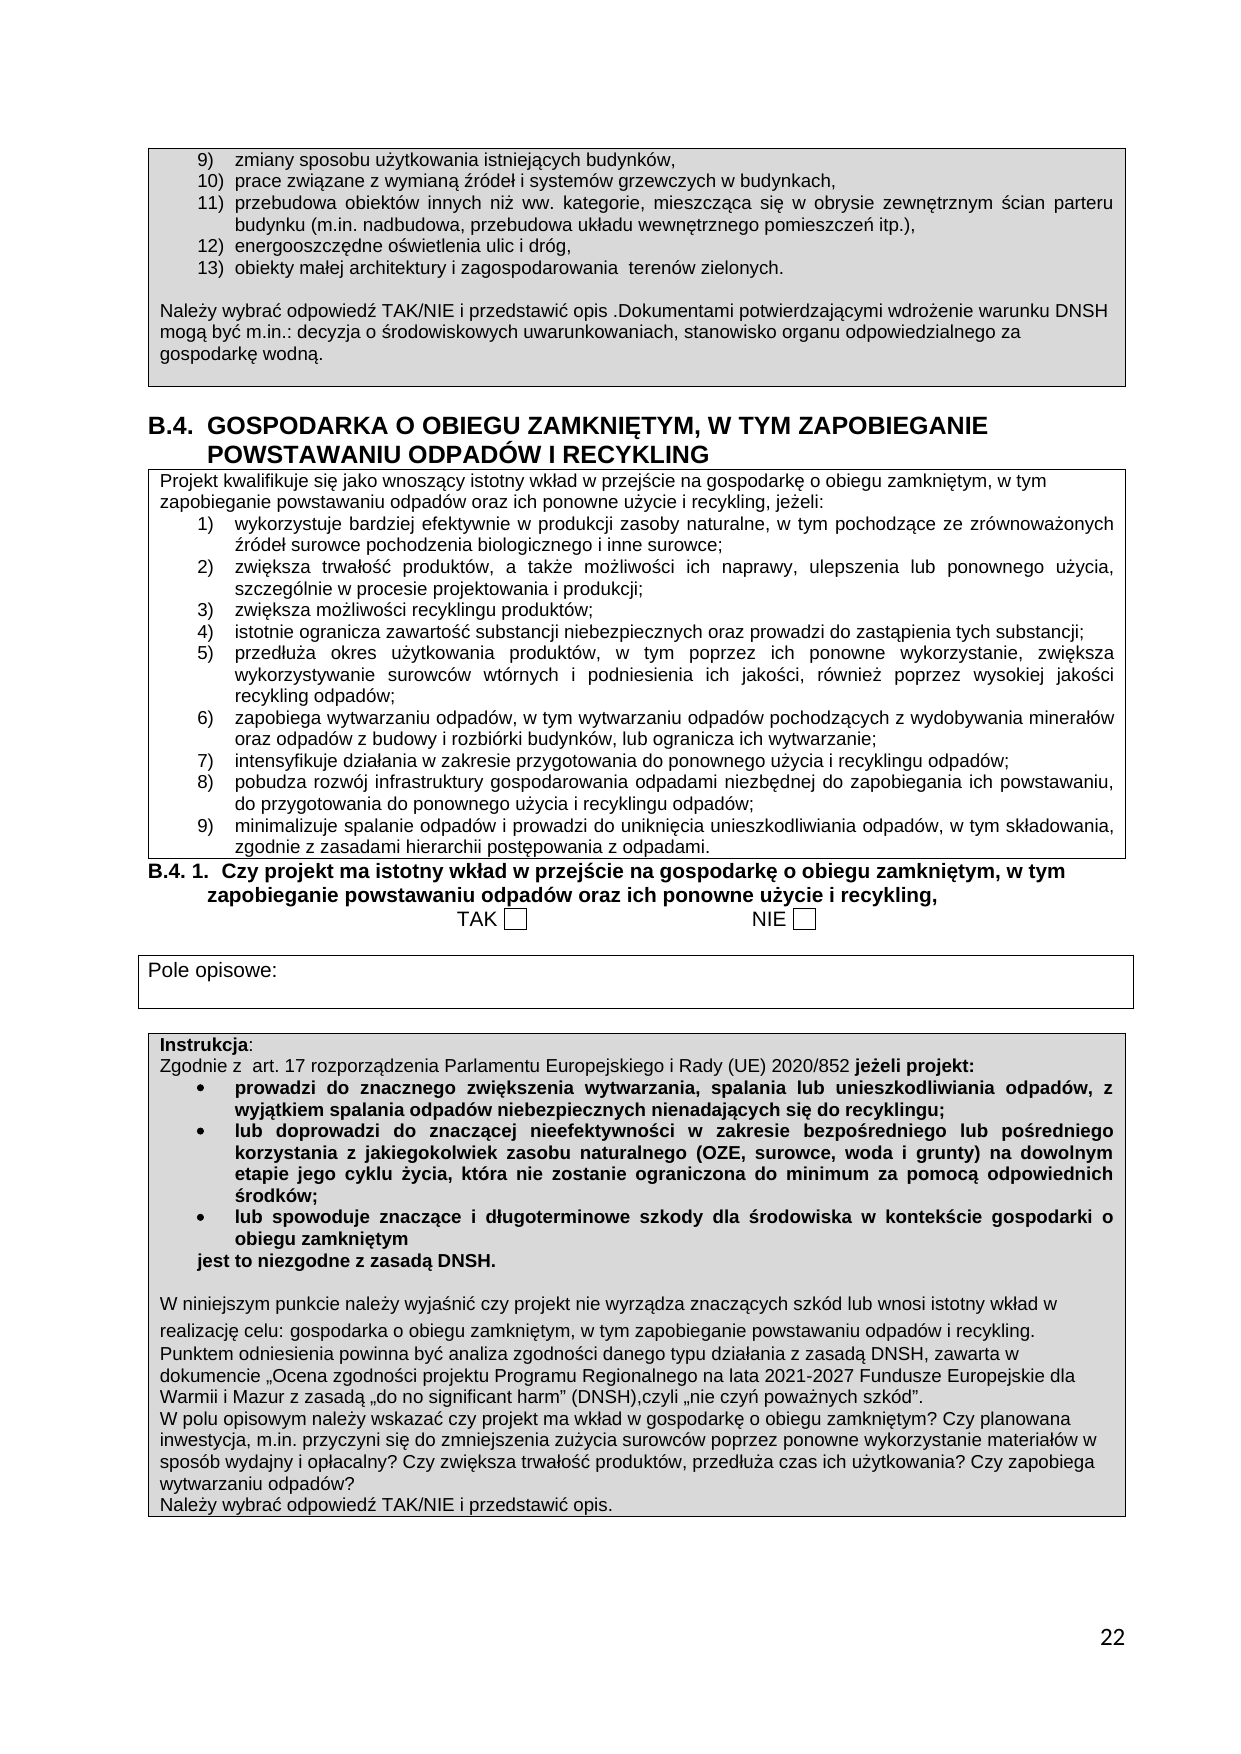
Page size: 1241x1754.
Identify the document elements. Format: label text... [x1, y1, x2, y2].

table_header Projekt kwalifikuje się jako wnoszący istotny wkład w przejście na gospodarkę o obiegu zamkniętym, w tym zapobieganie powstawaniu odpadów oraz ich ponowne użycie i recykling, jeżeli: wykorzystuje bardziej efektywnie w produkcji zasoby naturalne, w tym pochodzące ze zrównoważonych źródeł surowce pochodzenia biologicznego i inne surowce; zwiększa trwałość produktów, a także możliwości ich naprawy, ulepszenia lub ponownego użycia, szczególnie w procesie projektowania i produkcji; zwiększa możliwości recyklingu produktów; istotnie ogranicza zawartość substancji niebezpiecznych oraz prowadzi do zastąpienia tych substancji; przedłuża okres użytkowania produktów, w tym poprzez ich ponowne wykorzystanie, zwiększa wykorzystywanie surowców wtórnych i podniesienia ich jakości, również poprzez wysokiej jakości recykling odpadów; zapobiega wytwarzaniu odpadów, w tym wytwarzaniu odpadów pochodzących z wydobywania minerałów oraz odpadów z budowy i rozbiórki budynków, lub ogranicza ich wytwarzanie; intensyfikuje działania w zakresie przygotowania do ponownego użycia i recyklingu odpadów; pobudza rozwój infrastruktury gospodarowania odpadami niezbędnej do zapobiegania ich powstawaniu, do przygotowania do ponownego użycia i recyklingu odpadów; minimalizuje spalanie odpadów i prowadzi do uniknięcia unieszkodliwiania odpadów, w tym składowania, zgodnie z zasadami hierarchii postępowania z odpadami. [149, 470, 1125, 858]
text B.4. GOSPODARKA O OBIEGU ZAMKNIĘTYM, W TYM ZAPOBIEGANIE POWSTAWANIU ODPADÓW I RECYKLING [148, 411, 1125, 468]
text TAK NIE [148, 907, 1125, 931]
table_header Instrukcja: Zgodnie z art. 17 rozporządzenia Parlamentu Europejskiego i Rady (UE) 2020/852 jeżeli projekt: prowadzi do znacznego zwiększenia wytwarzania, spalania lub unieszkodliwiania odpadów, z wyjątkiem spalania odpadów niebezpiecznych nienadających się do recyklingu; lub doprowadzi do znaczącej nieefektywności w zakresie bezpośredniego lub pośredniego korzystania z jakiegokolwiek zasobu naturalnego (OZE, surowce, woda i grunty) na dowolnym etapie jego cyklu życia, która nie zostanie ograniczona do minimum za pomocą odpowiednich środków; lub spowoduje znaczące i długoterminowe szkody dla środowiska w kontekście gospodarki o obiegu zamkniętym jest to niezgodne z zasadą DNSH. W niniejszym punkcie należy wyjaśnić czy projekt nie wyrządza znaczących szkód lub wnosi istotny wkład w realizację celu: gospodarka o obiegu zamkniętym, w tym zapobieganie powstawaniu odpadów i recykling. Punktem odniesienia powinna być analiza zgodności danego typu działania z zasadą DNSH, zawarta w dokumencie „Ocena zgodności projektu Programu Regionalnego na lata 2021-2027 Fundusze Europejskie dla Warmii i Mazur z zasadą „do no significant harm” (DNSH),czyli „nie czyń poważnych szkód”. W polu opisowym należy wskazać czy projekt ma wkład w gospodarkę o obiegu zamkniętym? Czy planowana inwestycja, m.in. przyczyni się do zmniejszenia zużycia surowców poprzez ponowne wykorzystanie materiałów w sposób wydajny i opłacalny? Czy zwiększa trwałość produktów, przedłuża czas ich użytkowania? Czy zapobiega wytwarzaniu odpadów? Należy wybrać odpowiedź TAK/NIE i przedstawić opis. [149, 1034, 1125, 1516]
text B.4. 1. Czy projekt ma istotny wkład w przejście na gospodarkę o obiegu zamkniętym, w tym zapobieganie powstawaniu odpadów oraz ich ponowne użycie i recykling, [148, 859, 1125, 907]
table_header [149, 149, 1125, 386]
text Pole opisowe: [139, 956, 1133, 982]
